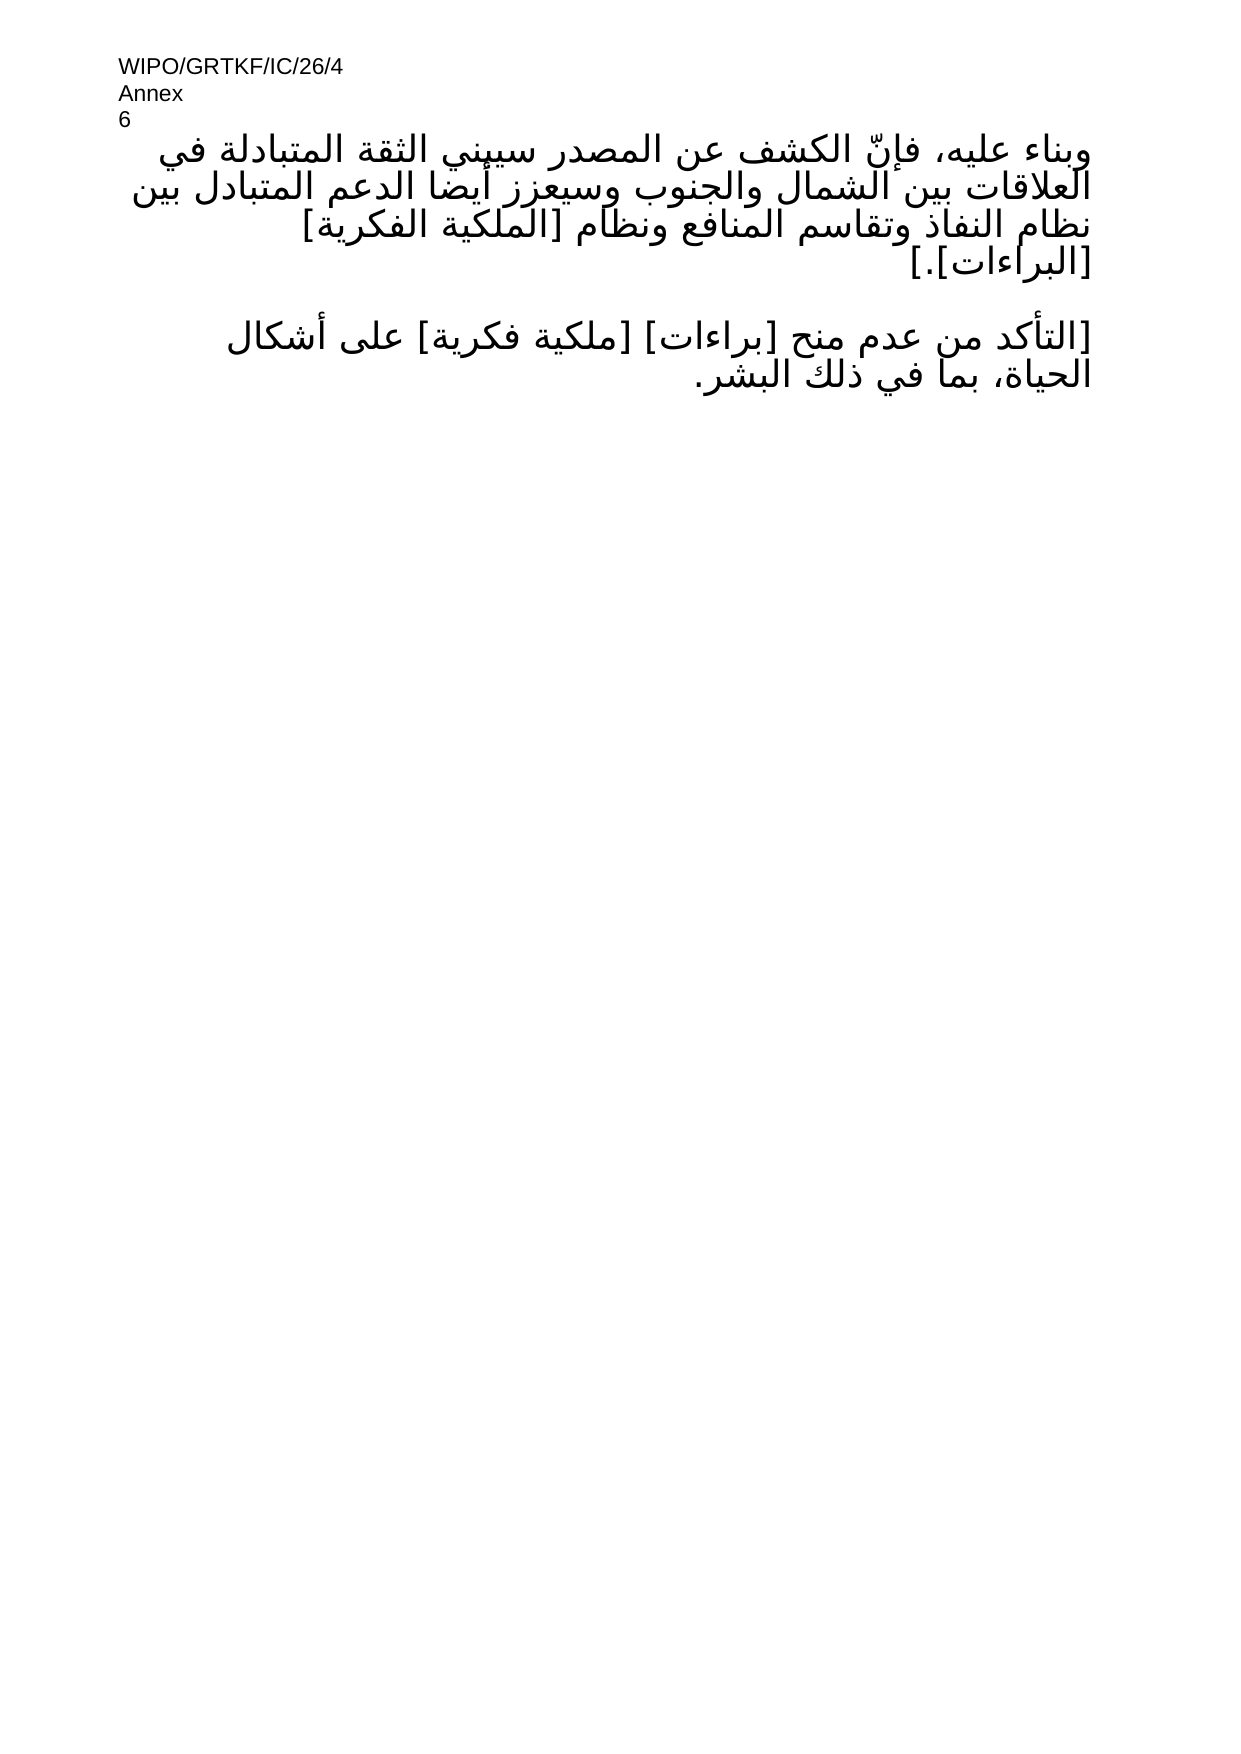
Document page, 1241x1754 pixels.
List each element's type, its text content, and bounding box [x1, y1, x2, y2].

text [118, 132, 1092, 282]
text [التأكد من عدم منح [براءات] [ملكية فكرية] على أشكال الحياة، بما في ذلك البشر. [118, 320, 1092, 395]
